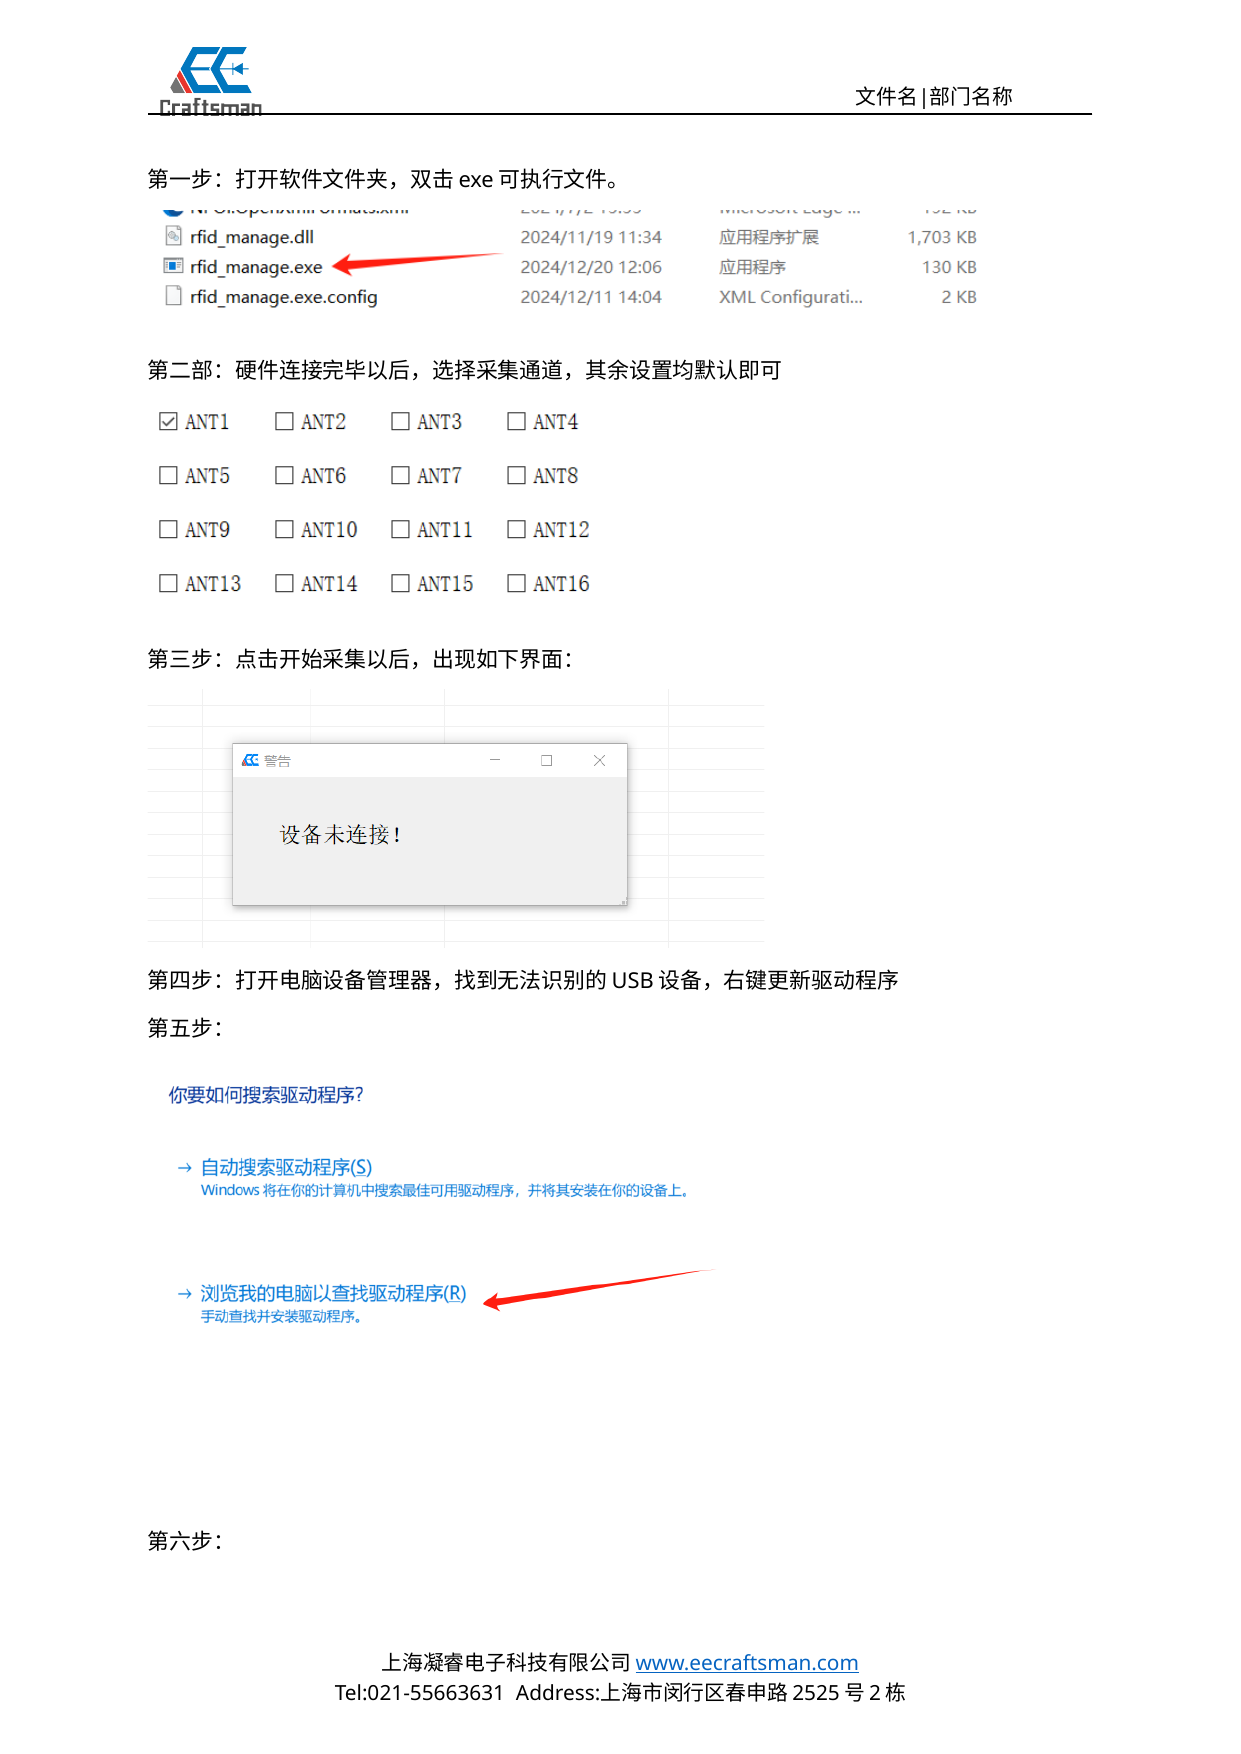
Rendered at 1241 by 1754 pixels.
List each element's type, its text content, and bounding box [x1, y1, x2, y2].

text 第二部：硬件连接完毕以后，选择采集通道，其余设置均默认即可 [148, 353, 1092, 385]
text 第四步：打开电脑设备管理器，找到无法识别的USB设备，右键更新驱动程序 [148, 962, 1092, 995]
picture [147, 210, 1093, 313]
picture [147, 689, 765, 948]
picture [147, 401, 618, 617]
text 第六步： [148, 1524, 1092, 1556]
text 第五步： [148, 1011, 1092, 1043]
text 第三步：点击开始采集以后，出现如下界面： [148, 641, 1092, 674]
picture [160, 47, 262, 113]
text 第一步：打开软件文件夹，双击exe可执行文件。 [148, 162, 1092, 194]
picture [147, 1058, 807, 1398]
